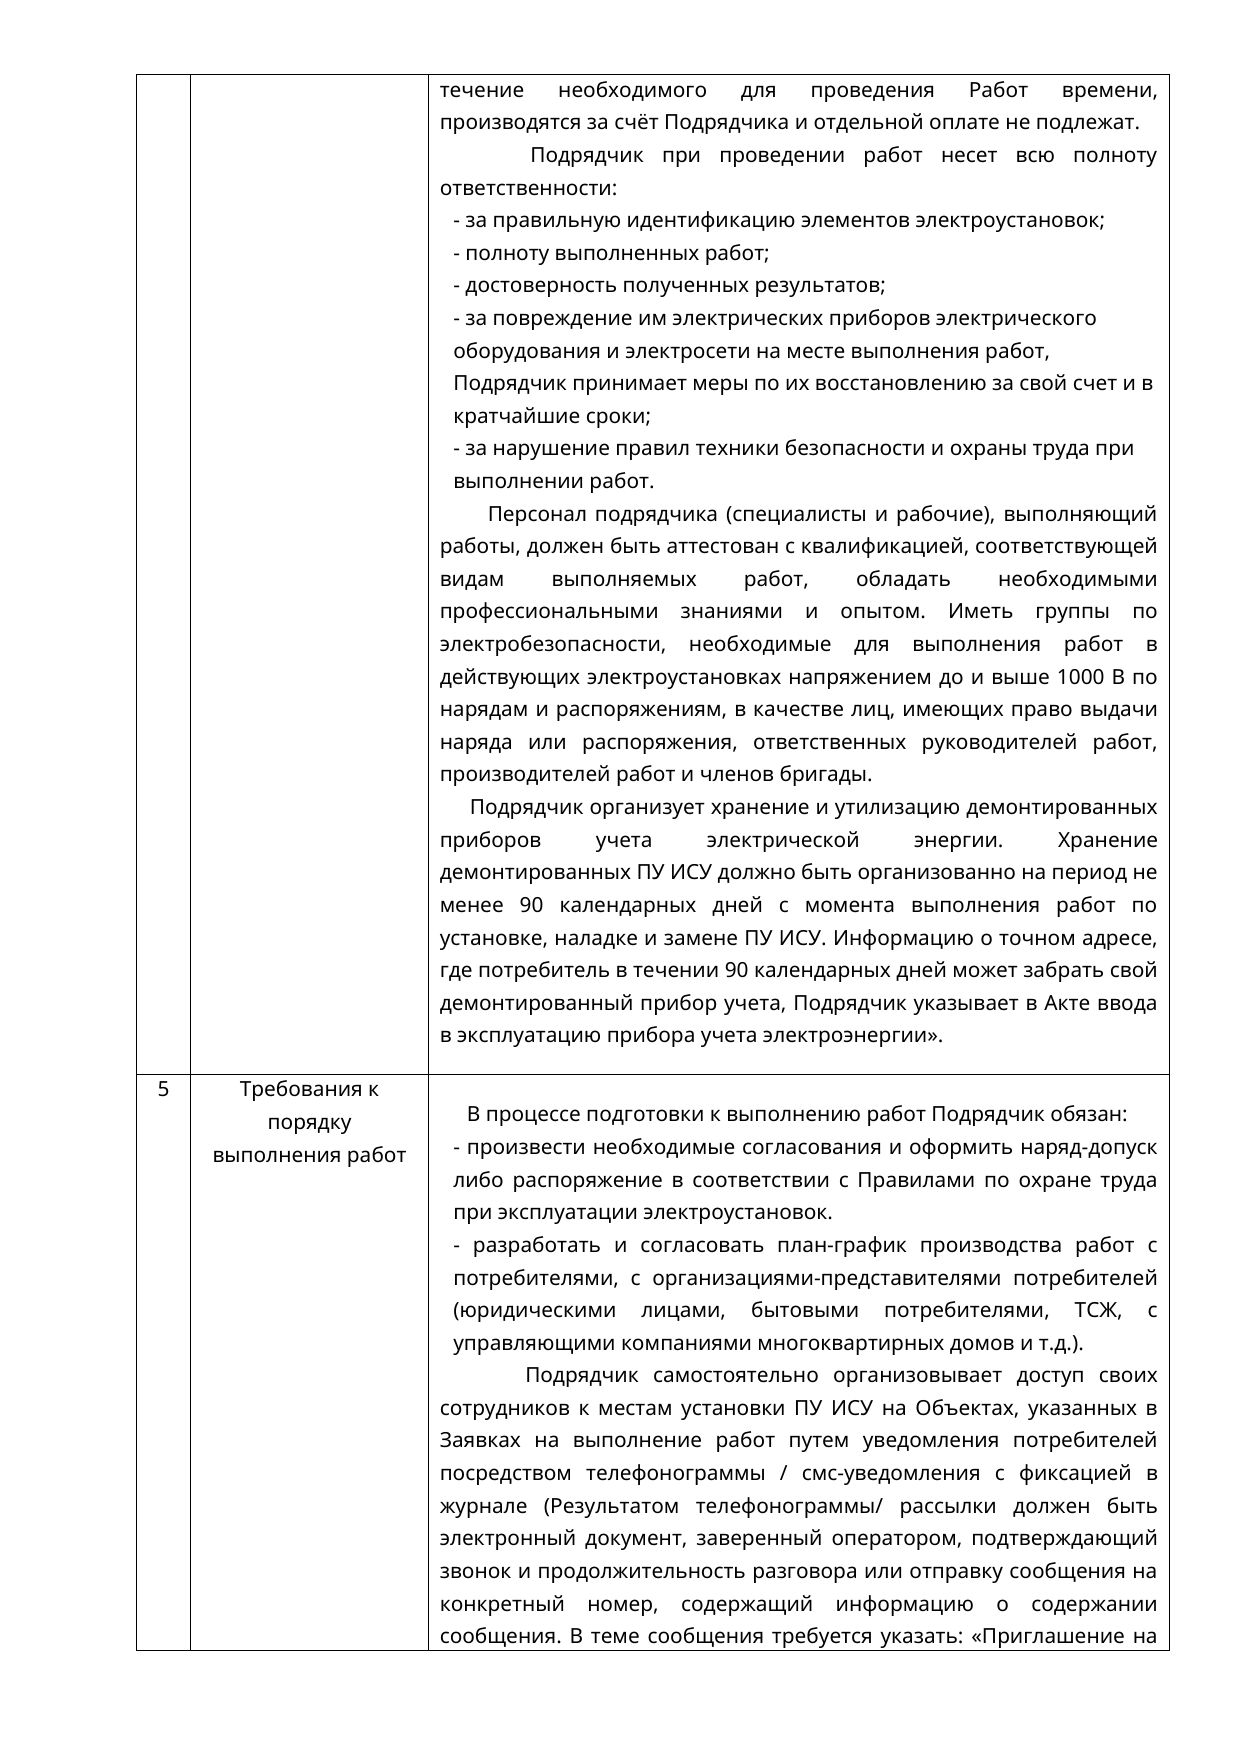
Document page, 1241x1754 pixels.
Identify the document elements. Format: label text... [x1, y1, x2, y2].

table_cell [429, 1075, 1169, 1650]
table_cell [191, 1075, 428, 1650]
table_cell 5 [137, 1075, 190, 1650]
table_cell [191, 75, 428, 1073]
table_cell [429, 75, 1169, 1073]
table_cell 4 [137, 75, 190, 1073]
